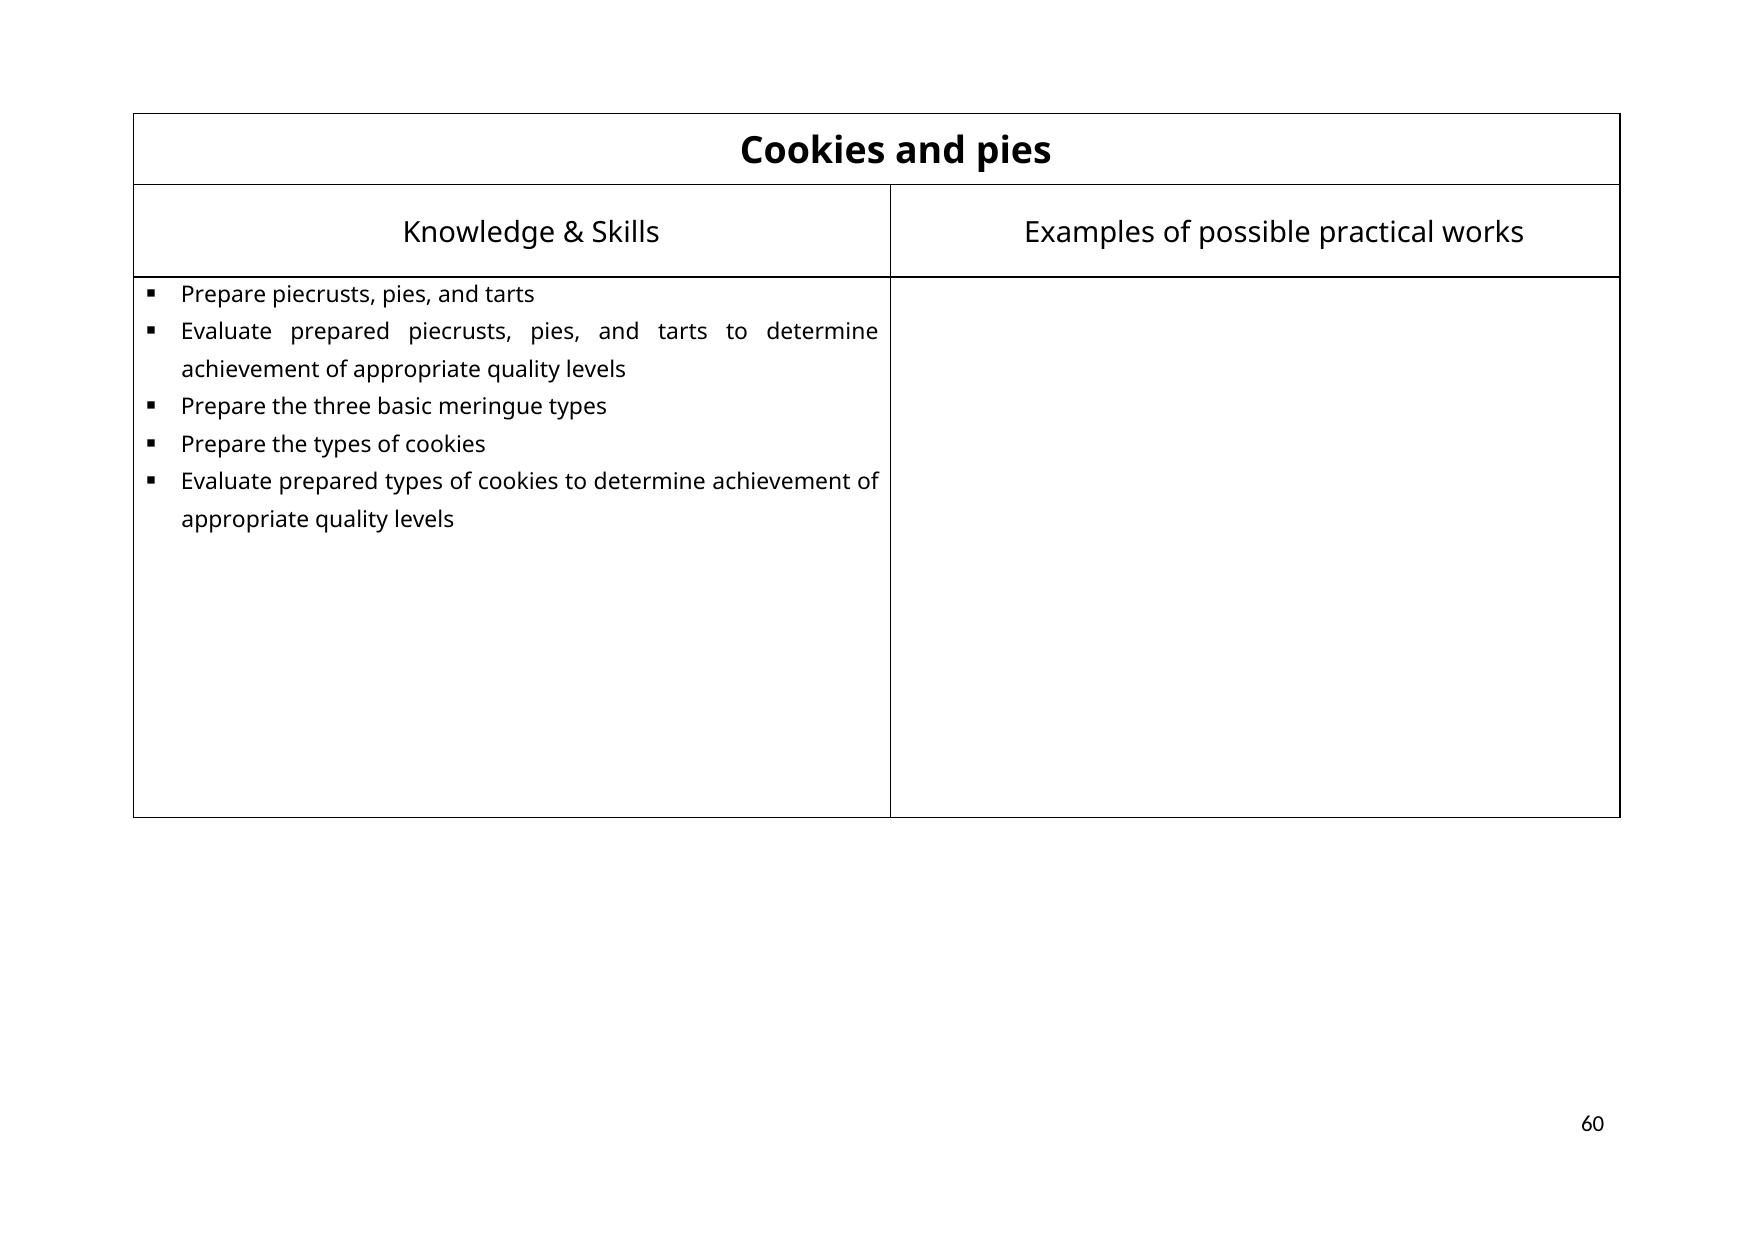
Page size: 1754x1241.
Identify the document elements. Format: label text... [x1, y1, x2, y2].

table_cell [891, 278, 1619, 817]
table_cell Knowledge & Skills [134, 185, 890, 276]
table_cell Examples of possible practical works [891, 185, 1619, 276]
table_cell Prepare piecrusts, pies, and tarts Evaluate prepared piecrusts, pies, and tarts to determine achievement of appropriate quality levels Prepare the three basic meringue types Prepare the types of cookies Evaluate prepared types of cookies to determine achievement of appropriate quality levels [134, 278, 890, 817]
table_header Cookies and pies [134, 114, 1619, 184]
